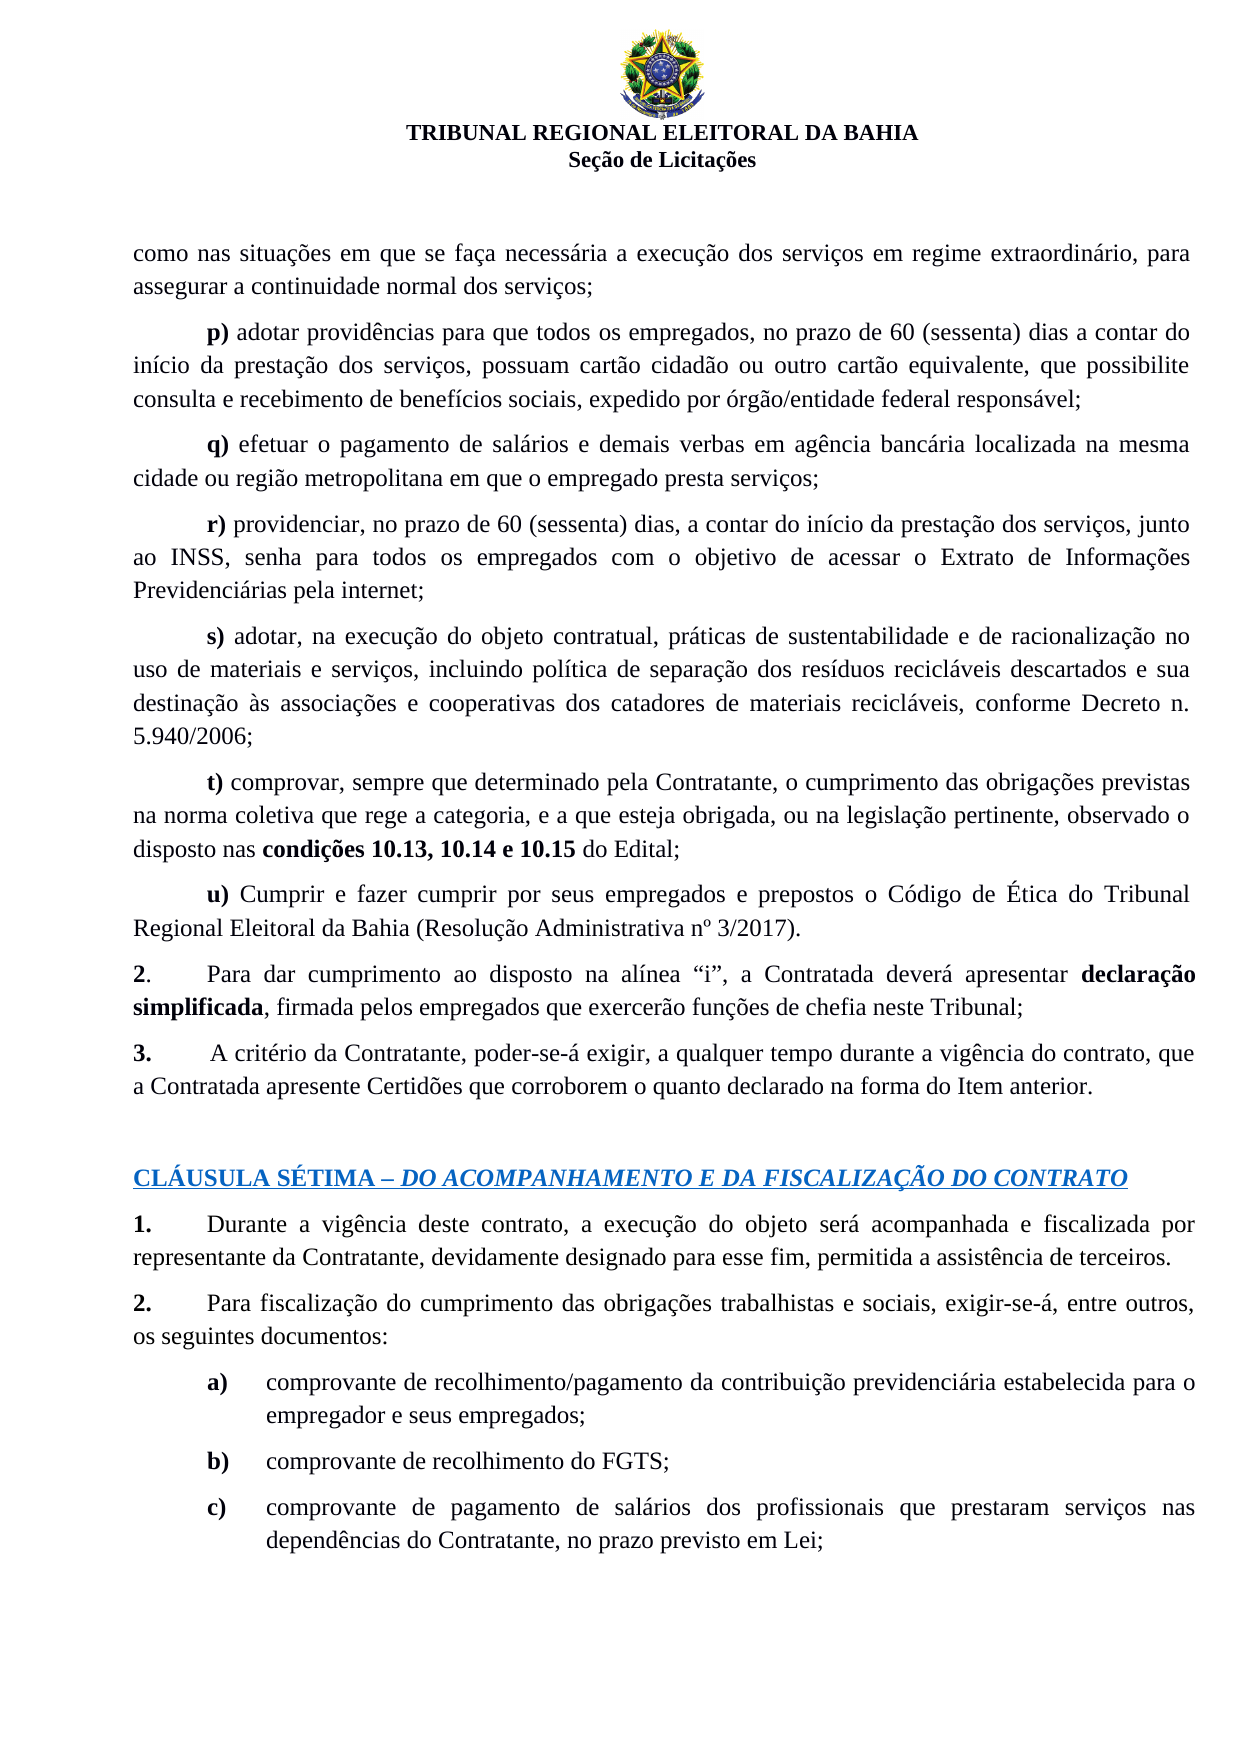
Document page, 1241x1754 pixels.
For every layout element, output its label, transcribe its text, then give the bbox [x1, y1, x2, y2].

text 2. Para dar cumprimento ao disposto na alínea “i”, a Contratada deverá apresentar declaração simplificada, firmada pelos empregados que exercerão funções de chefia neste Tribunal; [133, 955, 1196, 1022]
list comprovante de recolhimento do FGTS; [207, 1443, 1196, 1476]
text 3. A critério da Contratante, poder-se-á exigir, a qualquer tempo durante a vigência do contrato, que a Contratada apresente Certidões que corroborem o quanto declarado na forma do Item anterior. [133, 1034, 1196, 1101]
text 1. Durante a vigência deste contrato, a execução do objeto será acompanhada e fiscalizada por representante da Contratante, devidamente designado para esse fim, permitida a assistência de terceiros. [133, 1205, 1196, 1272]
text t) comprovar, sempre que determinado pela Contratante, o cumprimento das obrigações previstas na norma coletiva que rege a categoria, e a que esteja obrigada, ou na legislação pertinente, observado o disposto nas condições 10.13, 10.14 e 10.15 do Edital; [133, 764, 1191, 864]
text u) Cumprir e fazer cumprir por seus empregados e prepostos o Código de Ética do Tribunal Regional Eleitoral da Bahia (Resolução Administrativa nº 3/2017). [133, 876, 1191, 943]
text q) efetuar o pagamento de salários e demais verbas em agência bancária localizada na mesma cidade ou região metropolitana em que o empregado presta serviços; [133, 426, 1191, 493]
list comprovante de pagamento de salários dos profissionais que prestaram serviços nas dependências do Contratante, no prazo previsto em Lei; [207, 1489, 1196, 1555]
list comprovante de recolhimento/pagamento da contribuição previdenciária estabelecida para o empregador e seus empregados; [207, 1364, 1196, 1430]
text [133, 234, 1191, 301]
text p) adotar providências para que todos os empregados, no prazo de 60 (sessenta) dias a contar do início da prestação dos serviços, possuam cartão cidadão ou outro cartão equivalente, que possibilite consulta e recebimento de benefícios sociais, expedido por órgão/entidade federal responsável; [133, 314, 1191, 414]
text s) adotar, na execução do objeto contratual, práticas de sustentabilidade e de racionalização no uso de materiais e serviços, incluindo política de separação dos resíduos recicláveis descartados e sua destinação às associações e cooperativas dos catadores de materiais recicláveis, conforme Decreto n. 5.940/2006; [133, 618, 1191, 751]
text CLÁUSULA SÉTIMA – DO ACOMPANHAMENTO E DA FISCALIZAÇÃO DO CONTRATO [133, 1159, 1196, 1193]
text 2. Para fiscalização do cumprimento das obrigações trabalhistas e sociais, exigir-se-á, entre outros, os seguintes documentos: [133, 1284, 1196, 1351]
text r) providenciar, no prazo de 60 (sessenta) dias, a contar do início da prestação dos serviços, junto ao INSS, senha para todos os empregados com o objetivo de acessar o Extrato de Informações Previdenciárias pela internet; [133, 505, 1191, 605]
